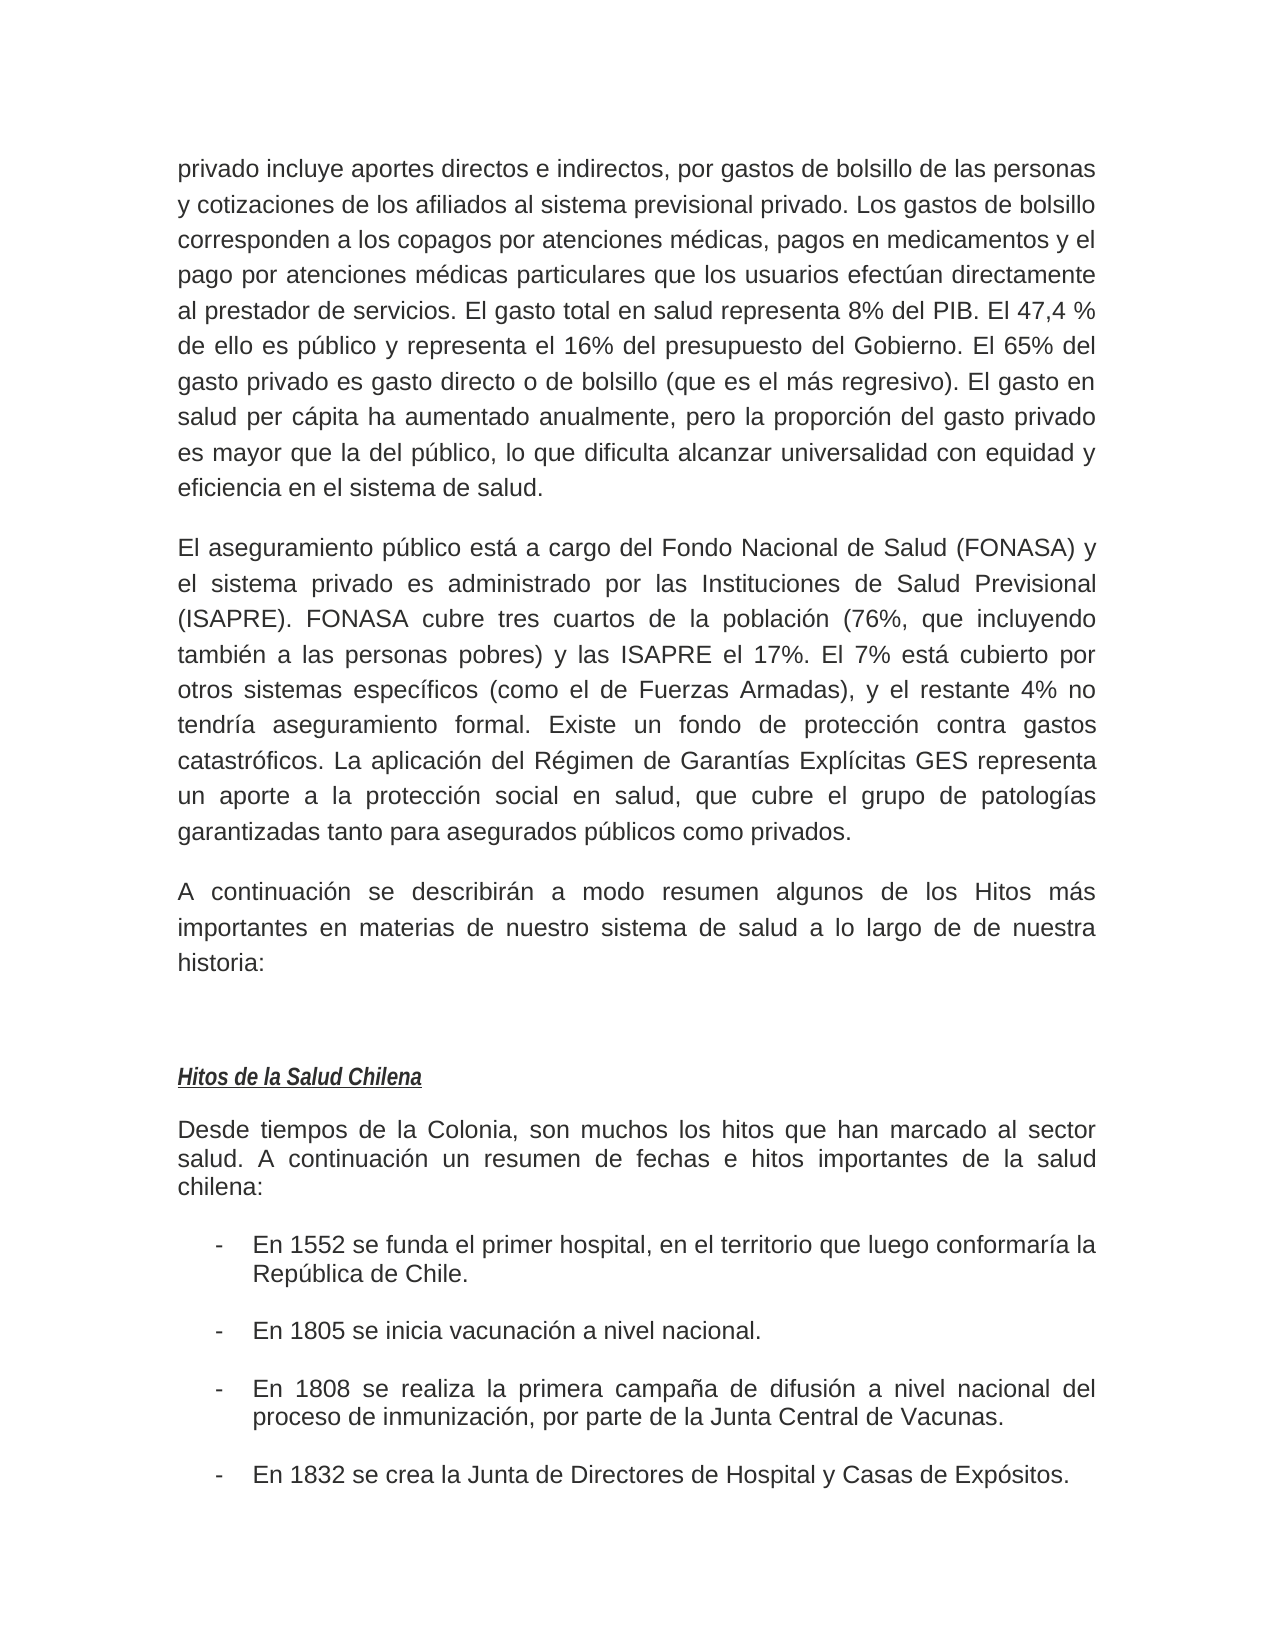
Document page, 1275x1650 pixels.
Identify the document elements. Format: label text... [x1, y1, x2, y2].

list En 1832 se crea la Junta de Directores de Hospital y Casas de Expósitos. [215, 1460, 1098, 1488]
list En 1808 se realiza la primera campaña de difusión a nivel nacional del proceso de inmunización, por parte de la Junta Central de Vacunas. [215, 1373, 1098, 1431]
list En 1805 se inicia vacunación a nivel nacional. [215, 1316, 1098, 1345]
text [177, 148, 1098, 502]
list En 1552 se funda el primer hospital, en el territorio que luego conformaría la República de Chile. [215, 1230, 1098, 1287]
text A continuación se describirán a modo resumen algunos de los Hitos más importantes en materias de nuestro sistema de salud a lo largo de de nuestra historia: [177, 871, 1098, 977]
text El aseguramiento público está a cargo del Fondo Nacional de Salud (FONASA) y el sistema privado es administrado por las Instituciones de Salud Previsional (ISAPRE). FONASA cubre tres cuartos de la población (76%, que incluyendo también a las personas pobres) y las ISAPRE el 17%. El 7% está cubierto por otros sistemas específicos (como el de Fuerzas Armadas), y el restante 4% no tendría aseguramiento formal. Existe un fondo de protección contra gastos catastróficos. La aplicación del Régimen de Garantías Explícitas GES representa un aporte a la protección social en salud, que cubre el grupo de patologías garantizadas tanto para asegurados públicos como privados. [177, 527, 1098, 846]
text Desde tiempos de la Colonia, son muchos los hitos que han marcado al sector salud. A continuación un resumen de fechas e hitos importantes de la salud chilena: [177, 1115, 1098, 1201]
text Hitos de la Salud Chilena [177, 1062, 1098, 1091]
